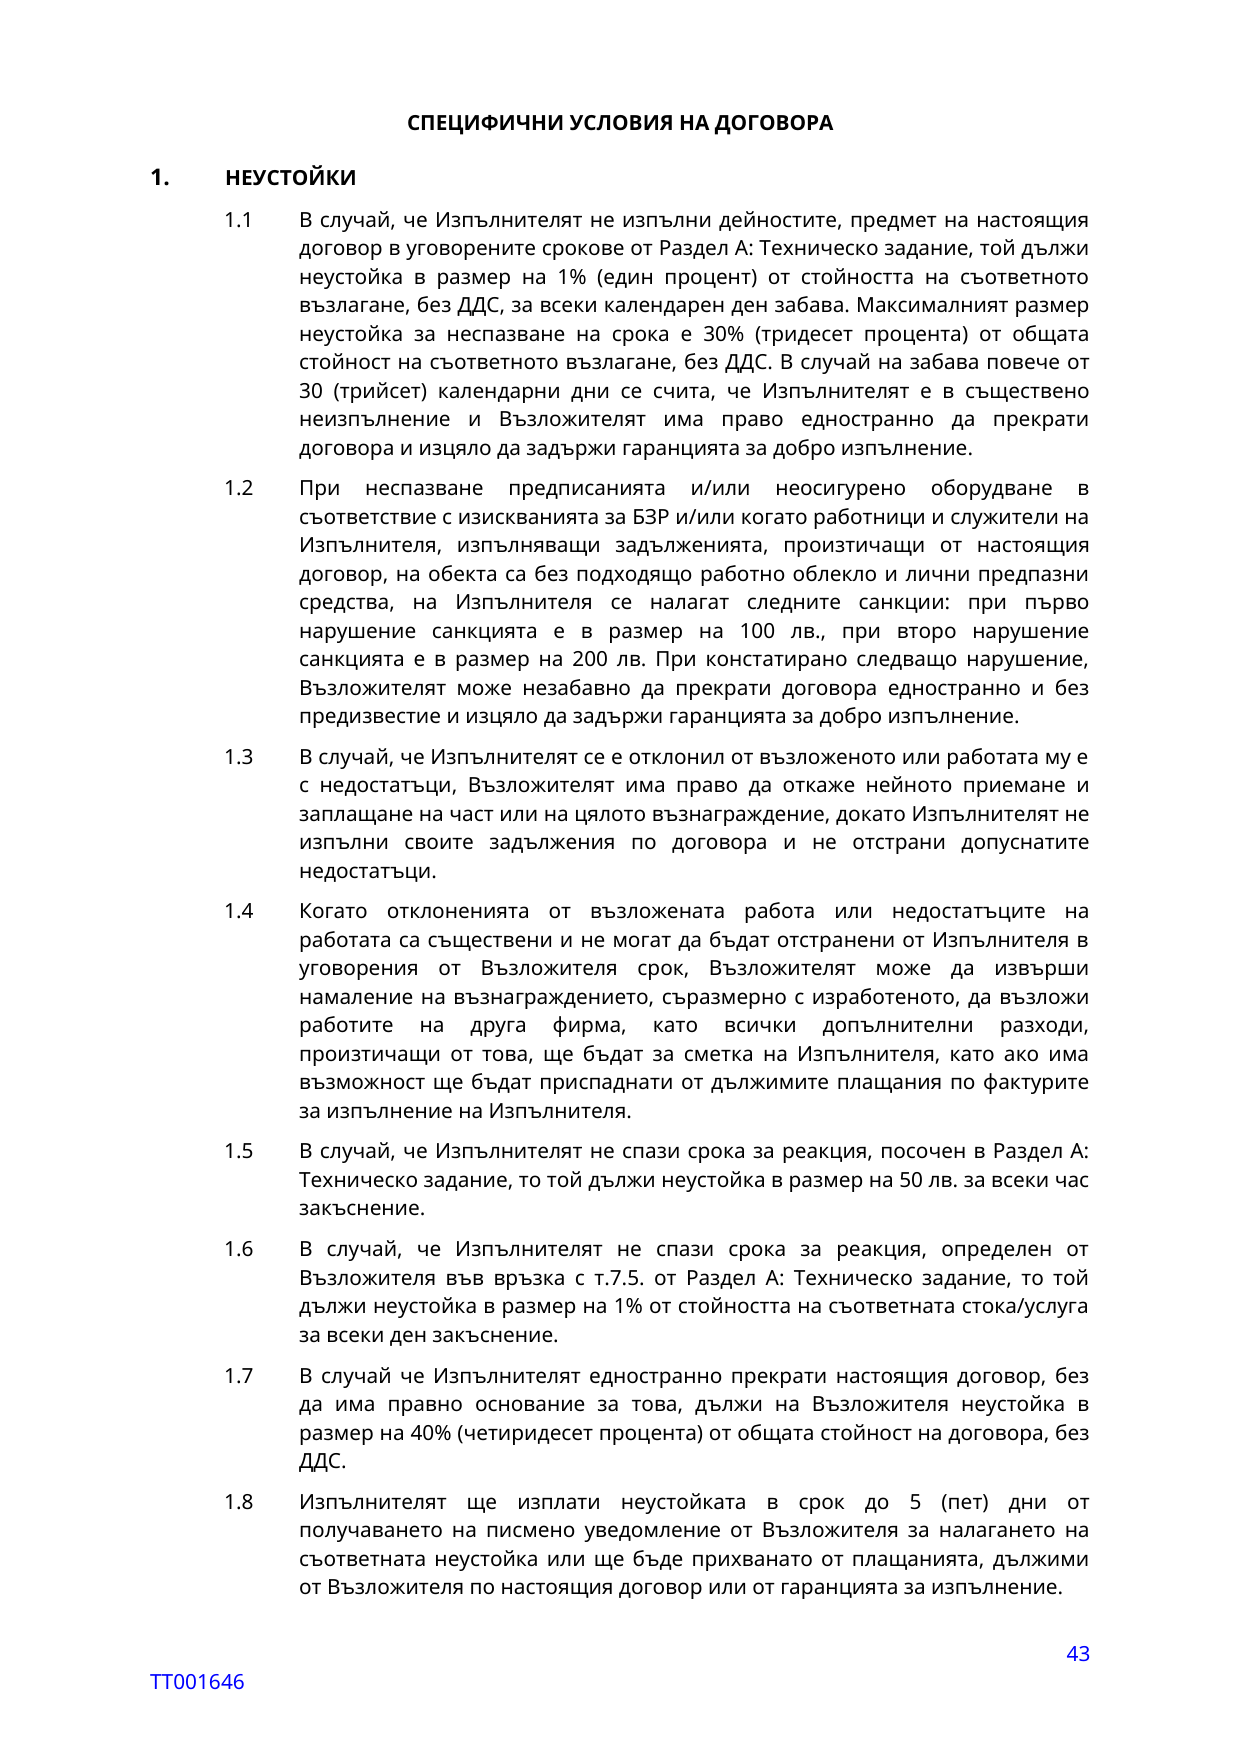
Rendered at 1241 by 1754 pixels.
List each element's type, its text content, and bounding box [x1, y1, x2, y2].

list В случай, че Изпълнителят не спази срока за реакция, посочен в Раздел А: Техническо задание, то той дължи неустойка в размер на 50 лв. за всеки час закъснение. [224, 1137, 1090, 1222]
list Когато отклоненията от възложената работа или недостатъците на работата са съществени и не могат да бъдат отстранени от Изпълнителя в уговорения от Възложителя срок, Възложителят може да извърши намаление на възнаграждението, съразмерно с изработеното, да възложи работите на друга фирма, като всички допълнителни разходи, произтичащи от това, ще бъдат за сметка на Изпълнителя, като ако има възможност ще бъдат приспаднати от дължимите плащания по фактурите за изпълнение на Изпълнителя. [224, 897, 1090, 1124]
list В случай че Изпълнителят едностранно прекрати настоящия договор, без да има правно основание за това, дължи на Възложителя неустойка в размер на 40% (четиридесет процента) от общата стойност на договора, без ДДС. [224, 1361, 1090, 1474]
text СПЕЦИФИЧНИ УСЛОВИЯ НА ДОГОВОРА [150, 108, 1090, 136]
list НЕУСТОЙКИ [150, 161, 1090, 193]
list В случай, че Изпълнителят не изпълни дейностите, предмет на настоящия договор в уговорените срокове от Раздел А: Техническо задание, той дължи неустойка в размер на 1% (един процент) от стойността на съответното възлагане, без ДДС, за всеки календарен ден забава. Максималният размер неустойка за неспазване на срока е 30% (тридесет процента) от общата стойност на съответното възлагане, без ДДС. В случай на забава повече от 30 (трийсет) календарни дни се счита, че Изпълнителят е в съществено неизпълнение и Възложителят има право едностранно да прекрати договора и изцяло да задържи гаранцията за добро изпълнение. [224, 205, 1090, 461]
list При неспазване предписанията и/или неосигурено оборудване в съответствие с изискванията за БЗР и/или когато работници и служители на Изпълнителя, изпълняващи задълженията, произтичащи от настоящия договор, на обекта са без подходящо работно облекло и лични предпазни средства, на Изпълнителя се налагат следните санкции: при първо нарушение санкцията е в размер на 100 лв., при второ нарушение санкцията е в размер на 200 лв. При констатирано следващо нарушение, Възложителят може незабавно да прекрати договора едностранно и без предизвестие и изцяло да задържи гаранцията за добро изпълнение. [224, 473, 1090, 729]
list В случай, че Изпълнителят се е отклонил от възложеното или работата му е с недостатъци, Възложителят има право да откаже нейното приемане и заплащане на част или на цялото възнаграждение, докато Изпълнителят не изпълни своите задължения по договора и не отстрани допуснатите недостатъци. [224, 742, 1090, 884]
list В случай, че Изпълнителят не спази срока за реакция, определен от Възложителя във връзка с т.7.5. от Раздел А: Техническо задание, то той дължи неустойка в размер на 1% от стойността на съответната стока/услуга за всеки ден закъснение. [224, 1234, 1090, 1348]
list Изпълнителят ще изплати неустойката в срок до 5 (пет) дни от получаването на писмено уведомление от Възложителя за налагането на съответната неустойка или ще бъде прихванато от плащанията, дължими от Възложителя по настоящия договор или от гаранцията за изпълнение. [224, 1487, 1090, 1601]
